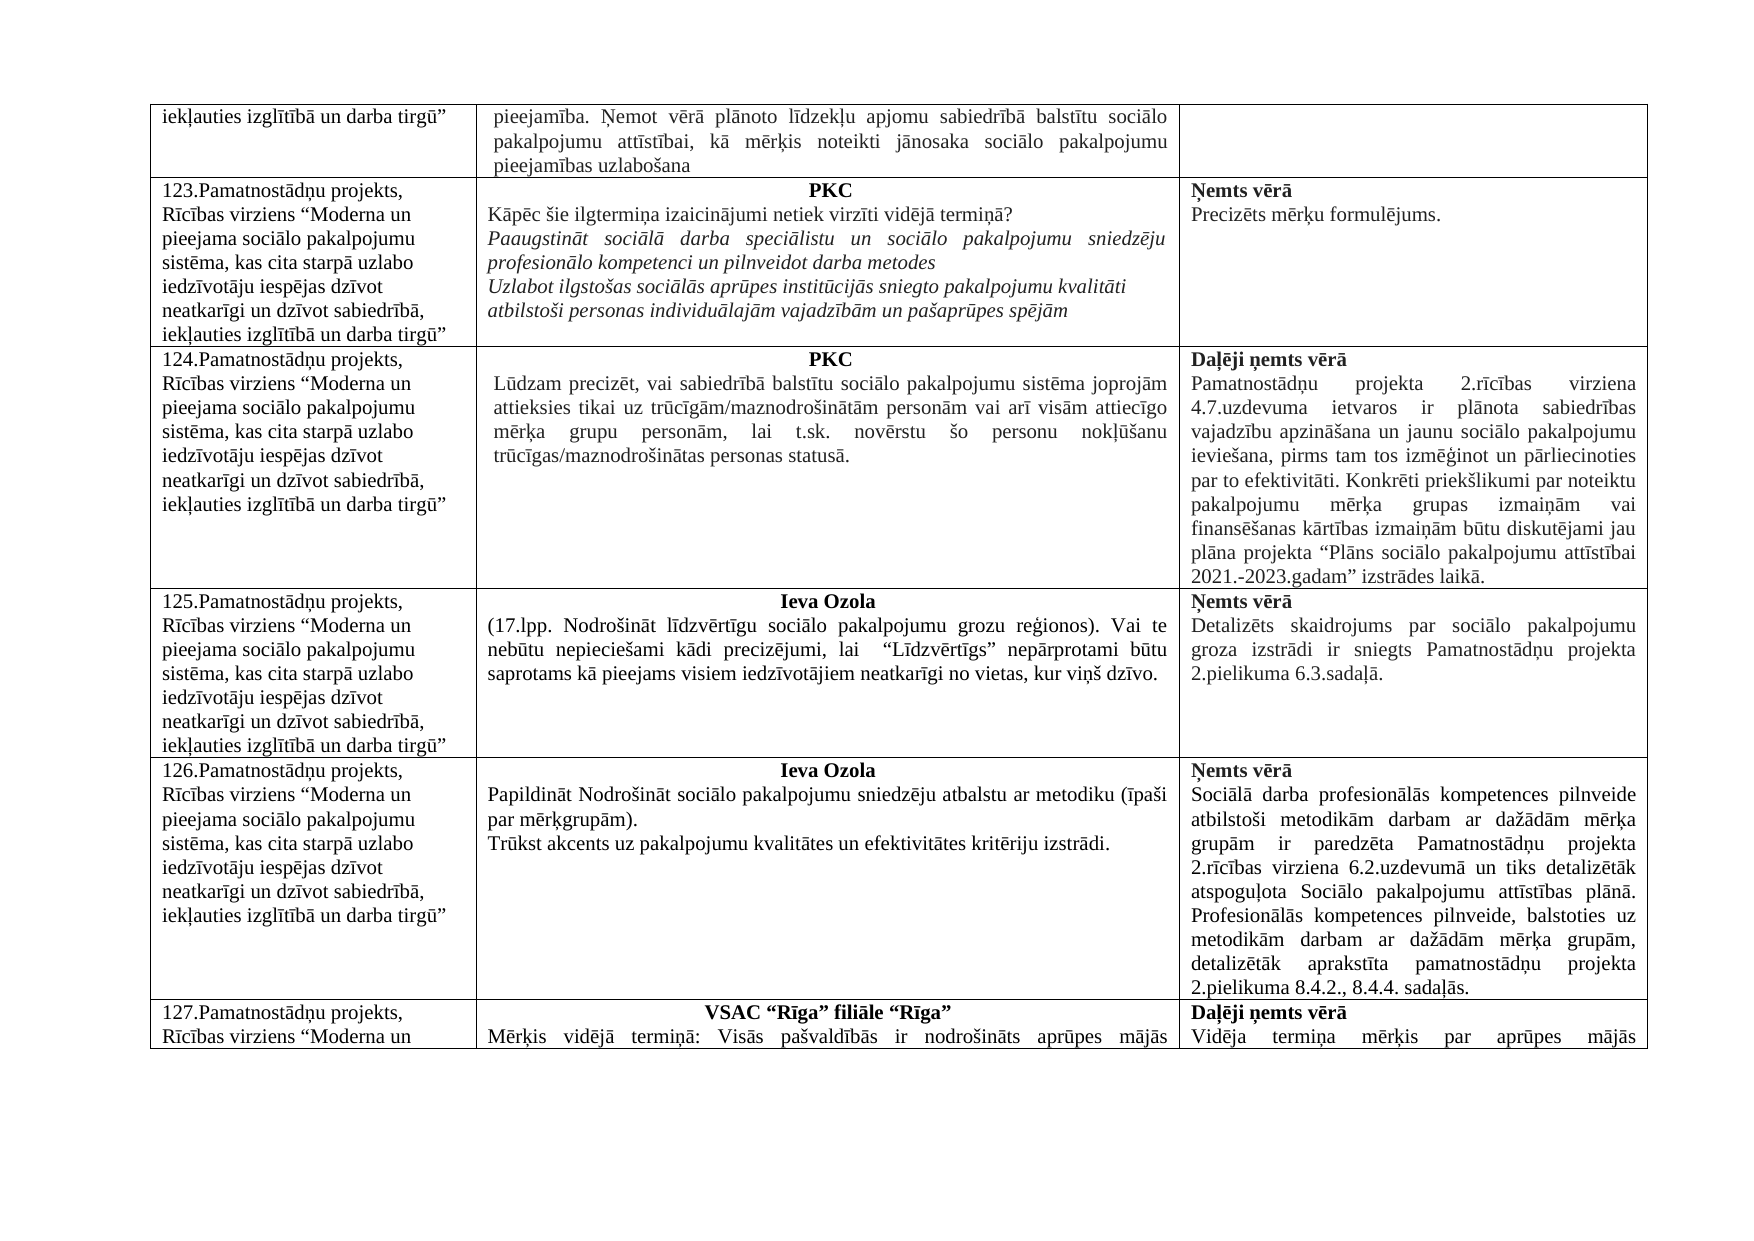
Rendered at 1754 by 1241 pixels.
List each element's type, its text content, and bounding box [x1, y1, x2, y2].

table_cell 126.Pamatnostādņu projekts, Rīcības virziens “Moderna un pieejama sociālo pakalpojumu sistēma, kas cita starpā uzlabo iedzīvotāju iespējas dzīvot neatkarīgi un dzīvot sabiedrībā, iekļauties izglītībā un darba tirgū” [151, 758, 476, 999]
table_cell Ieva Ozola (17.lpp. Nodrošināt līdzvērtīgu sociālo pakalpojumu grozu reģionos). Vai te nebūtu nepieciešami kādi precizējumi, lai “Līdzvērtīgs” nepārprotami būtu saprotams kā pieejams visiem iedzīvotājiem neatkarīgi no vietas, kur viņš dzīvo. [477, 589, 1179, 757]
table_cell PKC Kāpēc šie ilgtermiņa izaicinājumi netiek virzīti vidējā termiņā? Paaugstināt sociālā darba speciālistu un sociālo pakalpojumu sniedzēju profesionālo kompetenci un pilnveidot darba metodes Uzlabot ilgstošas sociālās aprūpes institūcijās sniegto pakalpojumu kvalitāti atbilstoši personas individuālajām vajadzībām un pašaprūpes spējām [477, 178, 1179, 346]
table_cell Ieva Ozola Papildināt Nodrošināt sociālo pakalpojumu sniedzēju atbalstu ar metodiku (īpaši par mērķgrupām). Trūkst akcents uz pakalpojumu kvalitātes un efektivitātes kritēriju izstrādi. [477, 758, 1179, 999]
table_cell Daļēji ņemts vērā Pamatnostādņu projekta 2.rīcības virziena 4.7.uzdevuma ietvaros ir plānota sabiedrības vajadzību apzināšana un jaunu sociālo pakalpojumu ieviešana, pirms tam tos izmēģinot un pārliecinoties par to efektivitāti. Konkrēti priekšlikumi par noteiktu pakalpojumu mērķa grupas izmaiņām vai finansēšanas kārtības izmaiņām būtu diskutējami jau plāna projekta “Plāns sociālo pakalpojumu attīstībai 2021.-2023.gadam” izstrādes laikā. [1180, 347, 1647, 588]
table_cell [151, 1000, 476, 1048]
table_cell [151, 105, 476, 177]
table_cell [477, 105, 1179, 177]
table_cell PKC Lūdzam precizēt, vai sabiedrībā balstītu sociālo pakalpojumu sistēma joprojām attieksies tikai uz trūcīgām/maznodrošinātām personām vai arī visām attiecīgo mērķa grupu personām, lai t.sk. novērstu šo personu nokļūšanu trūcīgas/maznodrošinātas personas statusā. [477, 347, 1179, 588]
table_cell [477, 1000, 1179, 1048]
table_cell Ņemts vērā Sociālā darba profesionālās kompetences pilnveide atbilstoši metodikām darbam ar dažādām mērķa grupām ir paredzēta Pamatnostādņu projekta 2.rīcības virziena 6.2.uzdevumā un tiks detalizētāk atspoguļota Sociālo pakalpojumu attīstības plānā. Profesionālās kompetences pilnveide, balstoties uz metodikām darbam ar dažādām mērķa grupām, detalizētāk aprakstīta pamatnostādņu projekta 2.pielikuma 8.4.2., 8.4.4. sadaļās. [1180, 758, 1647, 999]
table_cell 123.Pamatnostādņu projekts, Rīcības virziens “Moderna un pieejama sociālo pakalpojumu sistēma, kas cita starpā uzlabo iedzīvotāju iespējas dzīvot neatkarīgi un dzīvot sabiedrībā, iekļauties izglītībā un darba tirgū” [151, 178, 476, 346]
table_cell 124.Pamatnostādņu projekts, Rīcības virziens “Moderna un pieejama sociālo pakalpojumu sistēma, kas cita starpā uzlabo iedzīvotāju iespējas dzīvot neatkarīgi un dzīvot sabiedrībā, iekļauties izglītībā un darba tirgū” [151, 347, 476, 588]
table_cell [1180, 1000, 1647, 1048]
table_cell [1180, 105, 1647, 177]
table_cell 125.Pamatnostādņu projekts, Rīcības virziens “Moderna un pieejama sociālo pakalpojumu sistēma, kas cita starpā uzlabo iedzīvotāju iespējas dzīvot neatkarīgi un dzīvot sabiedrībā, iekļauties izglītībā un darba tirgū” [151, 589, 476, 757]
table_cell Ņemts vērā Detalizēts skaidrojums par sociālo pakalpojumu groza izstrādi ir sniegts Pamatnostādņu projekta 2.pielikuma 6.3.sadaļā. [1180, 589, 1647, 757]
table_cell Ņemts vērā Precizēts mērķu formulējums. [1180, 178, 1647, 346]
